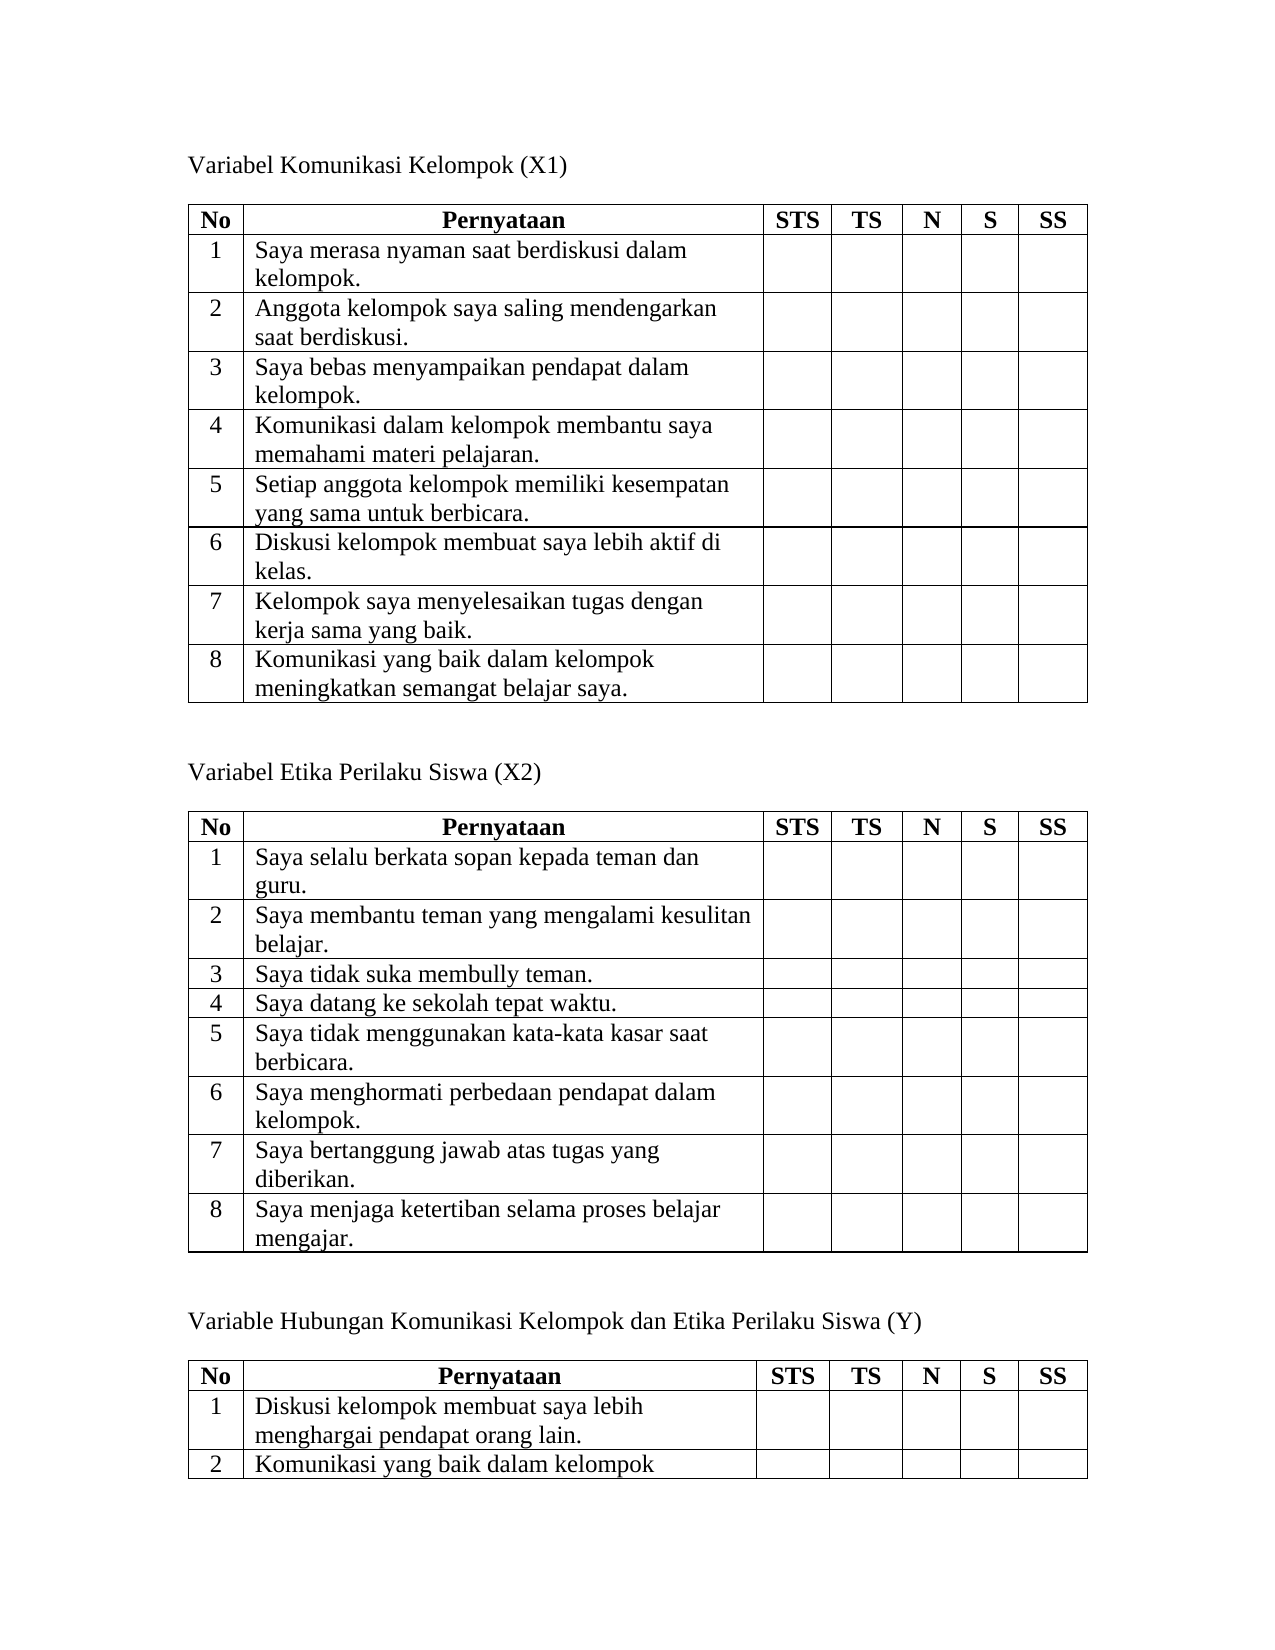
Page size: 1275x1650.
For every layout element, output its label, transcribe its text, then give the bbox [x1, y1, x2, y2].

table_cell [757, 1391, 829, 1448]
table_cell [903, 352, 961, 409]
table_cell [832, 989, 902, 1017]
table_cell 5 [189, 469, 243, 526]
table_cell [1019, 235, 1087, 292]
table_cell [764, 586, 831, 643]
table_cell 6 [189, 528, 243, 585]
table_cell [903, 586, 961, 643]
table_cell [903, 1135, 961, 1193]
table_cell [764, 528, 831, 585]
table_cell [1019, 1391, 1087, 1448]
table_cell [962, 528, 1018, 585]
table_header STS [757, 1361, 829, 1390]
table_cell [1019, 1018, 1087, 1076]
text Variable Hubungan Komunikasi Kelompok dan Etika Perilaku Siswa (Y) [187, 1306, 1087, 1335]
table_cell [903, 959, 961, 987]
table_cell Anggota kelompok saya saling mendengarkan saat berdiskusi. [244, 293, 763, 351]
table_header N [903, 1361, 960, 1390]
table_header TS [832, 812, 902, 841]
table_cell [962, 900, 1018, 958]
table_cell [903, 645, 961, 702]
table_cell [832, 352, 902, 409]
table_cell [962, 586, 1018, 643]
table_cell [832, 586, 902, 643]
table_cell [764, 469, 831, 526]
table_cell [903, 293, 961, 351]
table_cell [962, 1018, 1018, 1076]
table_header S [962, 205, 1018, 234]
table_cell [832, 959, 902, 987]
table_cell [764, 1018, 831, 1076]
table_cell [962, 842, 1018, 899]
table_cell 3 [189, 352, 243, 409]
table_cell [764, 235, 831, 292]
table_cell Komunikasi dalam kelompok membantu saya memahami materi pelajaran. [244, 410, 763, 468]
table_cell [1019, 1077, 1087, 1134]
table_header SS [1019, 812, 1087, 841]
table_cell [757, 1450, 829, 1478]
table_cell Saya merasa nyaman saat berdiskusi dalam kelompok. [244, 235, 763, 292]
table_cell [832, 528, 902, 585]
table_cell [764, 410, 831, 468]
table_cell 6 [189, 1077, 243, 1134]
table_cell [1019, 1135, 1087, 1193]
table_cell [903, 235, 961, 292]
table_header TS [830, 1361, 902, 1390]
table_cell [764, 1135, 831, 1193]
table_cell [903, 842, 961, 899]
table_cell [1019, 900, 1087, 958]
table_cell [1019, 842, 1087, 899]
table_cell [764, 959, 831, 987]
table_cell Saya menghormati perbedaan pendapat dalam kelompok. [244, 1077, 763, 1134]
table_cell [764, 645, 831, 702]
table_cell 1 [189, 235, 243, 292]
table_cell [764, 1194, 831, 1251]
table_cell 2 [189, 293, 243, 351]
table_cell [903, 528, 961, 585]
table_cell [832, 1018, 902, 1076]
table_header Pernyataan [244, 812, 763, 841]
table_cell [1019, 1194, 1087, 1251]
table_cell Kelompok saya menyelesaikan tugas dengan kerja sama yang baik. [244, 586, 763, 643]
table_cell Saya menjaga ketertiban selama proses belajar mengajar. [244, 1194, 763, 1251]
table_cell Saya tidak menggunakan kata-kata kasar saat berbicara. [244, 1018, 763, 1076]
table_cell [962, 469, 1018, 526]
table_cell [962, 645, 1018, 702]
table_cell [764, 293, 831, 351]
table_cell [1019, 1450, 1087, 1478]
table_cell [1019, 352, 1087, 409]
table_cell [830, 1450, 902, 1478]
text Variabel Komunikasi Kelompok (X1) [187, 150, 1087, 179]
table_cell [832, 293, 902, 351]
table_cell 4 [189, 989, 243, 1017]
table_header Pernyataan [244, 205, 763, 234]
table_cell [962, 959, 1018, 987]
table_cell [832, 469, 902, 526]
table_header SS [1019, 205, 1087, 234]
table_cell [764, 989, 831, 1017]
table_cell [764, 1077, 831, 1134]
table_header STS [764, 205, 831, 234]
table_header No [189, 1361, 243, 1390]
table_cell 1 [189, 842, 243, 899]
table_cell [962, 1194, 1018, 1251]
text Variabel Etika Perilaku Siswa (X2) [187, 757, 1087, 786]
table_header SS [1019, 1361, 1087, 1390]
table_cell [962, 293, 1018, 351]
table_header STS [764, 812, 831, 841]
table_cell [832, 1194, 902, 1251]
table_cell [1019, 586, 1087, 643]
table_cell [764, 900, 831, 958]
table_cell [832, 1135, 902, 1193]
table_cell [1019, 293, 1087, 351]
table_cell [830, 1391, 902, 1448]
table_cell [832, 842, 902, 899]
table_cell [903, 1450, 960, 1478]
table_cell Diskusi kelompok membuat saya lebih menghargai pendapat orang lain. [244, 1391, 756, 1448]
table_cell 8 [189, 1194, 243, 1251]
table_header No [189, 812, 243, 841]
table_cell 5 [189, 1018, 243, 1076]
table_header Pernyataan [244, 1361, 756, 1390]
table_cell [1019, 989, 1087, 1017]
table_cell Saya tidak suka membully teman. [244, 959, 763, 987]
table_header N [903, 205, 961, 234]
table_cell 3 [189, 959, 243, 987]
table_cell [962, 1077, 1018, 1134]
table_cell [962, 352, 1018, 409]
table_cell [832, 900, 902, 958]
table_header S [961, 1361, 1018, 1390]
table_header TS [832, 205, 902, 234]
table_cell Setiap anggota kelompok memiliki kesempatan yang sama untuk berbicara. [244, 469, 763, 526]
table_cell [832, 1077, 902, 1134]
table_cell [961, 1450, 1018, 1478]
table_cell [962, 410, 1018, 468]
table_cell [962, 1135, 1018, 1193]
table_cell [832, 410, 902, 468]
table_cell Saya bertanggung jawab atas tugas yang diberikan. [244, 1135, 763, 1193]
table_cell [903, 1391, 960, 1448]
table_cell [832, 645, 902, 702]
table_cell [1019, 528, 1087, 585]
table_cell Saya bebas menyampaikan pendapat dalam kelompok. [244, 352, 763, 409]
table_cell 4 [189, 410, 243, 468]
table_cell Saya datang ke sekolah tepat waktu. [244, 989, 763, 1017]
table_cell 2 [189, 1450, 243, 1478]
table_cell Komunikasi yang baik dalam kelompok meningkatkan semangat belajar saya. [244, 645, 763, 702]
table_cell [903, 1194, 961, 1251]
table_cell 1 [189, 1391, 243, 1448]
table_header S [962, 812, 1018, 841]
table_cell [1019, 469, 1087, 526]
table_cell [832, 235, 902, 292]
table_cell [903, 900, 961, 958]
table_header N [903, 812, 961, 841]
table_cell [764, 352, 831, 409]
table_cell [1019, 645, 1087, 702]
table_cell Saya membantu teman yang mengalami kesulitan belajar. [244, 900, 763, 958]
table_cell [903, 1077, 961, 1134]
table_cell [962, 235, 1018, 292]
table_cell 7 [189, 1135, 243, 1193]
table_cell Saya selalu berkata sopan kepada teman dan guru. [244, 842, 763, 899]
table_header No [189, 205, 243, 234]
table_cell [903, 989, 961, 1017]
table_cell [903, 410, 961, 468]
table_cell [903, 469, 961, 526]
table_cell [764, 842, 831, 899]
table_cell Diskusi kelompok membuat saya lebih aktif di kelas. [244, 528, 763, 585]
table_cell 7 [189, 586, 243, 643]
table_cell [903, 1018, 961, 1076]
table_cell [962, 989, 1018, 1017]
table_cell [961, 1391, 1018, 1448]
table_cell 2 [189, 900, 243, 958]
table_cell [244, 1450, 756, 1478]
table_cell 8 [189, 645, 243, 702]
table_cell [1019, 959, 1087, 987]
table_cell [1019, 410, 1087, 468]
